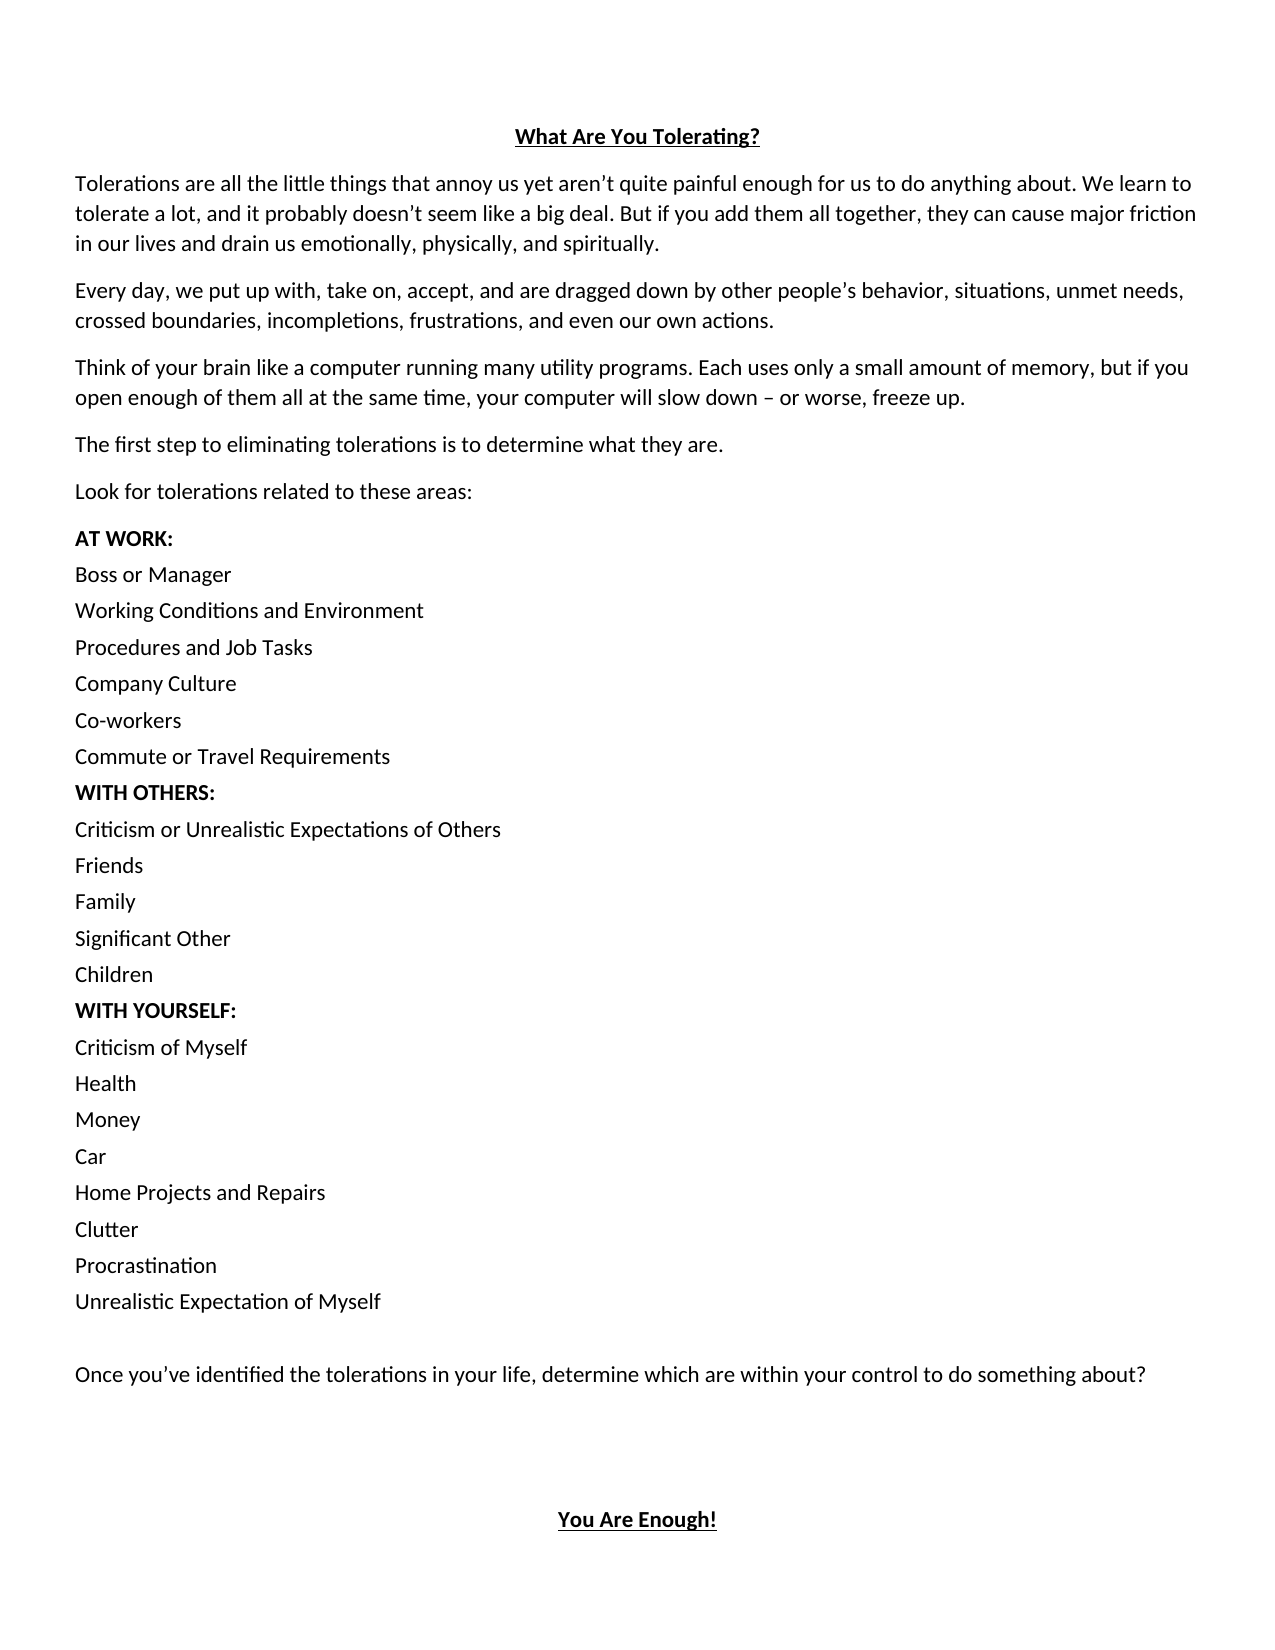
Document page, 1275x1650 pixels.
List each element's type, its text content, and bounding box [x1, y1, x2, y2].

text Co-workers [75, 706, 1200, 734]
text Commute or Travel Requirements [75, 742, 1200, 770]
text Company Culture [75, 669, 1200, 697]
text Car [75, 1142, 1200, 1170]
text Clutter [75, 1215, 1200, 1243]
text Boss or Manager [75, 560, 1200, 588]
text Health [75, 1069, 1200, 1097]
text WITH OTHERS: [75, 778, 1200, 806]
text Money [75, 1106, 1200, 1134]
text Friends [75, 851, 1200, 879]
text Criticism of Myself [75, 1033, 1200, 1061]
text Working Conditions and Environment [75, 597, 1200, 625]
text Procrastination [75, 1251, 1200, 1279]
text Criticism or Unrealistic Expectations of Others [75, 815, 1200, 843]
text Children [75, 960, 1200, 988]
text Unrealistic Expectation of Myself [75, 1287, 1200, 1315]
text Think of your brain like a computer running many utility programs. Each uses only a small amount of memory, but if you open enough of them all at the same time, your computer will slow down – or worse, freeze up. [75, 353, 1200, 411]
text The first step to eliminating tolerations is to determine what they are. [75, 430, 1200, 458]
text Tolerations are all the little things that annoy us yet aren’t quite painful enough for us to do anything about. We learn to tolerate a lot, and it probably doesn’t seem like a big deal. But if you add them all together, they can cause major friction in our lives and drain us emotionally, physically, and spiritually. [75, 169, 1200, 257]
text Procedures and Job Tasks [75, 633, 1200, 661]
text Look for tolerations related to these areas: [75, 477, 1200, 505]
text AT WORK: [75, 524, 1200, 552]
text What Are You Tolerating? [75, 122, 1200, 150]
text WITH YOURSELF: [75, 997, 1200, 1024]
text Once you’ve identified the tolerations in your life, determine which are within your control to do something about? [75, 1360, 1200, 1388]
text Significant Other [75, 924, 1200, 952]
text You Are Enough! [75, 1506, 1200, 1533]
text Home Projects and Repairs [75, 1178, 1200, 1206]
text Family [75, 887, 1200, 916]
text Every day, we put up with, take on, accept, and are dragged down by other people’s behavior, situations, unmet needs, crossed boundaries, incompletions, frustrations, and even our own actions. [75, 276, 1200, 334]
